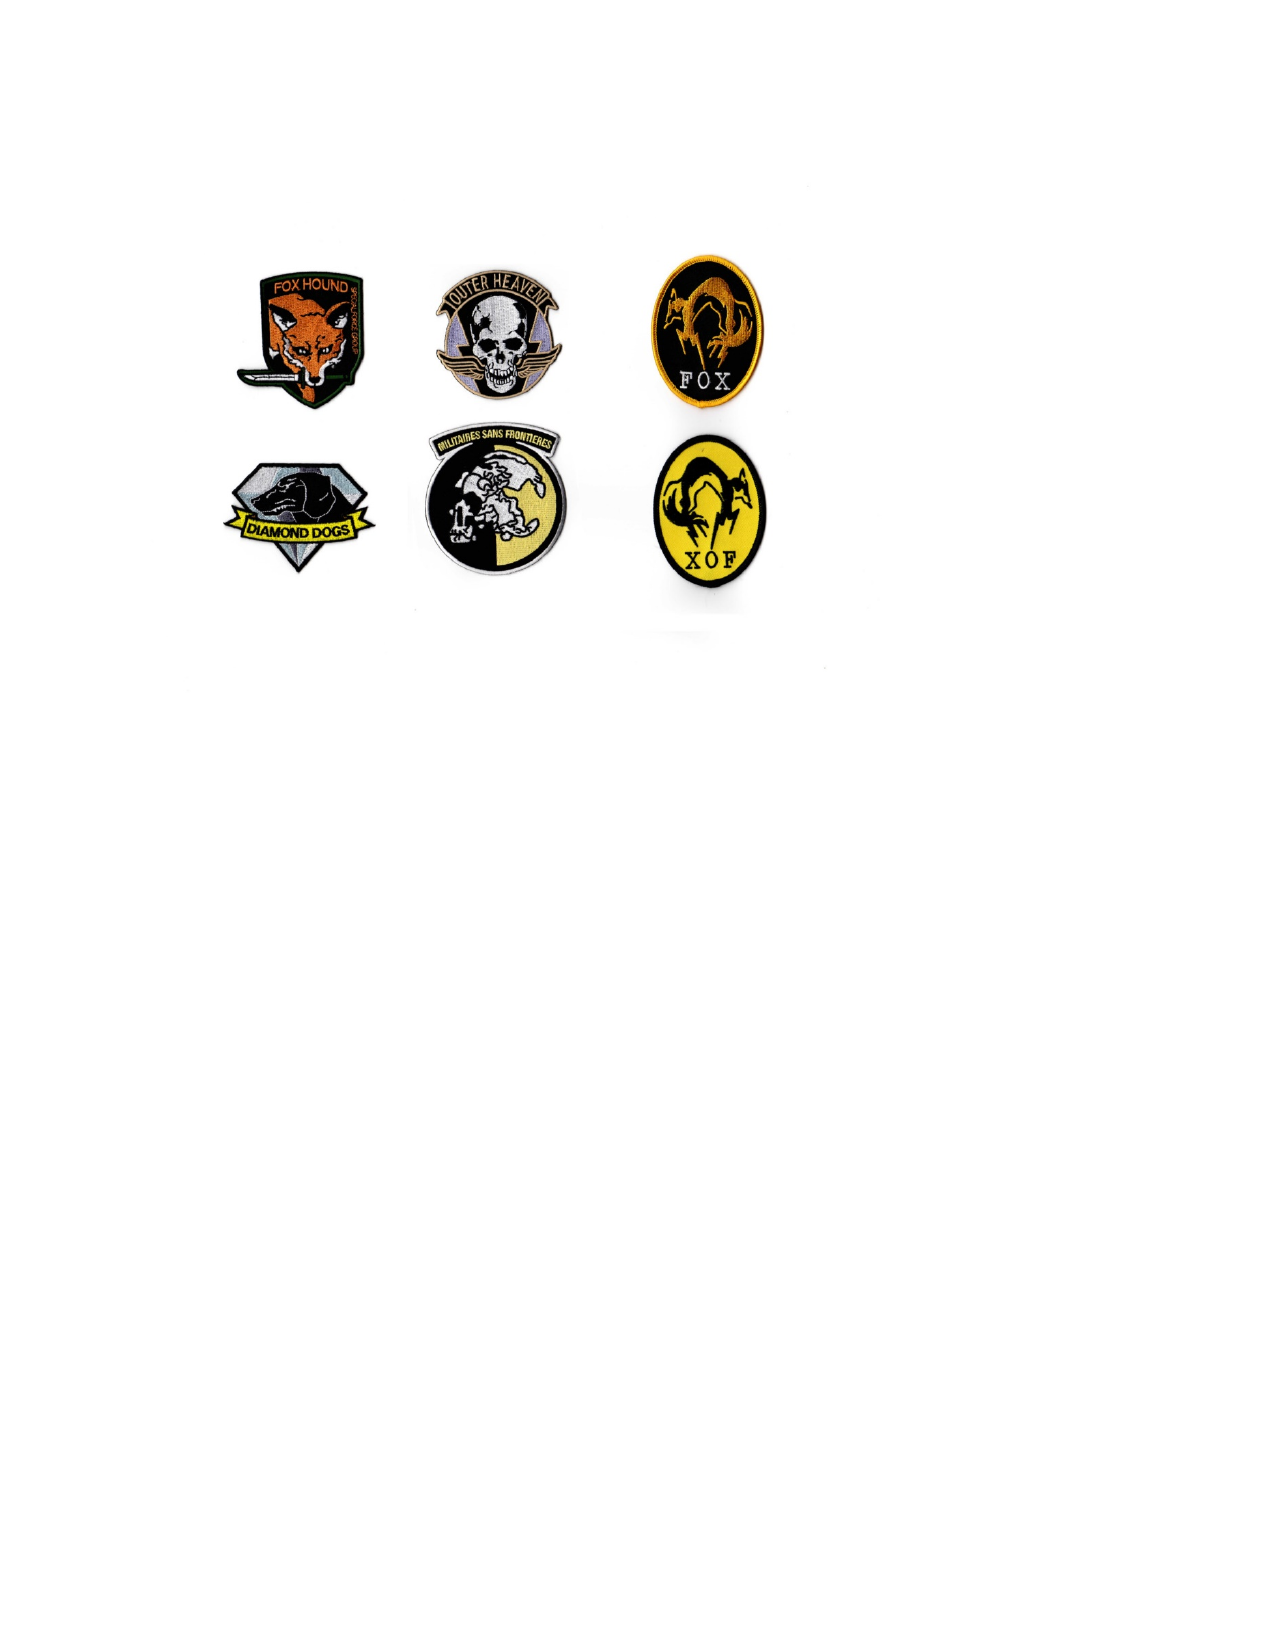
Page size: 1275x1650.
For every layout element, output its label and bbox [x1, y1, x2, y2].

picture [150, 175, 901, 693]
